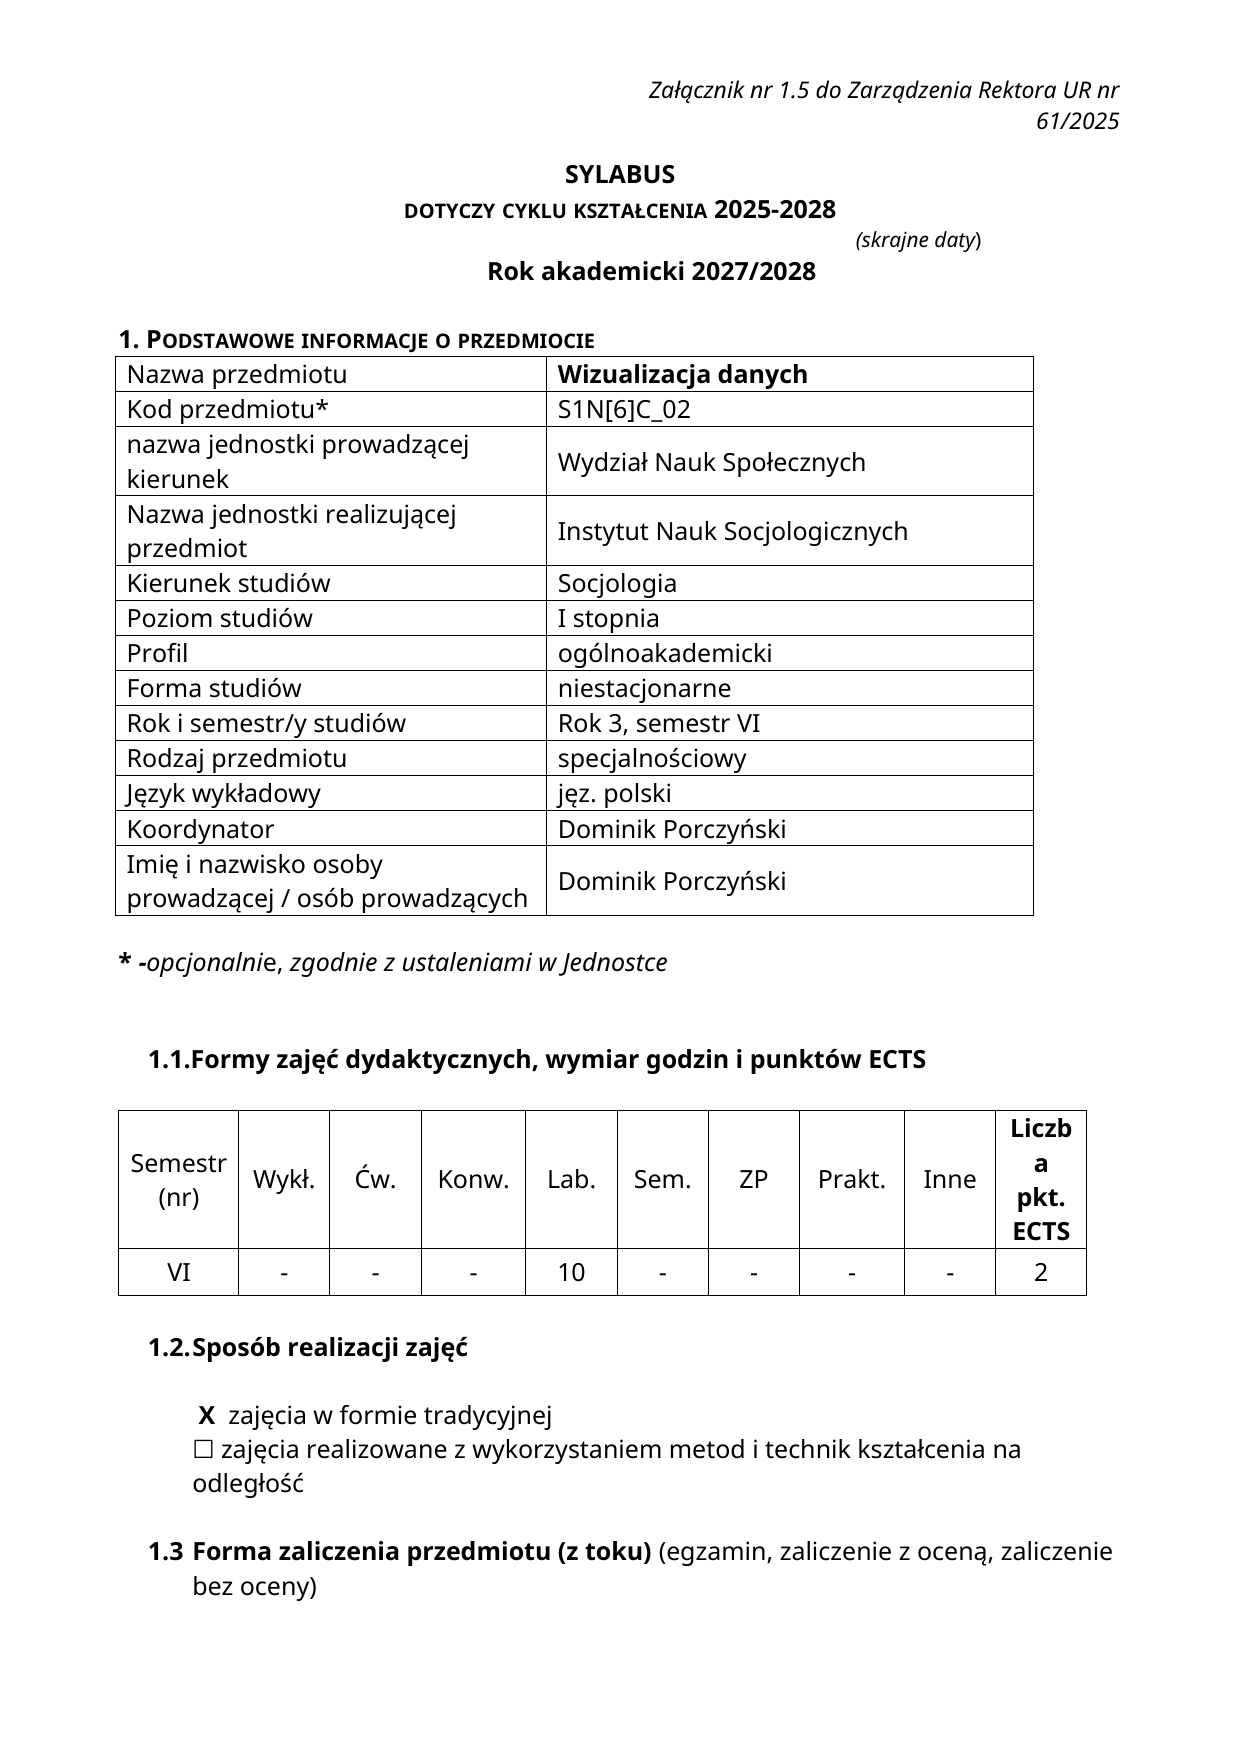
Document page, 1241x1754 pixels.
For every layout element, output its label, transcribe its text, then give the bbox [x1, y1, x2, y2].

text X zajęcia w formie tradycyjnej [192, 1398, 1122, 1432]
table_cell Nazwa jednostki realizującej przedmiot [116, 496, 546, 564]
table_header Ćw. [330, 1111, 421, 1247]
table_cell 10 [526, 1249, 617, 1294]
table_header Semestr (nr) [119, 1111, 238, 1247]
table_cell Dominik Porczyński [547, 846, 1033, 914]
table_header Prakt. [800, 1111, 904, 1247]
text (skrajne daty) [118, 225, 1122, 254]
table_cell Imię i nazwisko osoby prowadzącej / osób prowadzących [116, 846, 546, 914]
table_cell Koordynator [116, 811, 546, 845]
table_header ZP [709, 1111, 799, 1247]
table_header Lab. [526, 1111, 617, 1247]
table_cell - [330, 1249, 421, 1294]
table_header Inne [905, 1111, 995, 1247]
text dotyczy cyklu kształcenia 2025-2028 [118, 191, 1122, 225]
text 1.2. Sposób realizacji zajęć [148, 1330, 1122, 1364]
table_cell Język wykładowy [116, 776, 546, 810]
table_cell specjalnościowy [547, 741, 1033, 775]
table_cell Wydział Nauk Społecznych [547, 427, 1033, 495]
table_header Nazwa przedmiotu [116, 357, 546, 391]
table_cell - [709, 1249, 799, 1294]
text 1.3 Forma zaliczenia przedmiotu (z toku) (egzamin, zaliczenie z oceną, zaliczenie bez oceny) [148, 1534, 1122, 1602]
table_cell Rodzaj przedmiotu [116, 741, 546, 775]
text Załącznik nr 1.5 do Zarządzenia Rektora UR nr 61/2025 [118, 74, 1122, 136]
table_cell VI [119, 1249, 238, 1294]
text SYLABUS [118, 157, 1122, 191]
table_cell Instytut Nauk Socjologicznych [547, 496, 1033, 564]
table_cell Rok 3, semestr VI [547, 706, 1033, 740]
text 1. Podstawowe informacje o przedmiocie [118, 322, 1122, 356]
table_cell - [618, 1249, 708, 1294]
table_cell nazwa jednostki prowadzącej kierunek [116, 427, 546, 495]
table_cell S1N[6]C_02 [547, 392, 1033, 426]
table_cell Kod przedmiotu* [116, 392, 546, 426]
table_cell - [905, 1249, 995, 1294]
table_cell niestacjonarne [547, 671, 1033, 705]
table_header Wizualizacja danych [547, 357, 1033, 391]
table_header Wykł. [239, 1111, 329, 1247]
table_cell - [239, 1249, 329, 1294]
table_cell Rok i semestr/y studiów [116, 706, 546, 740]
table_header Konw. [422, 1111, 525, 1247]
table_header Sem. [618, 1111, 708, 1247]
table_cell Kierunek studiów [116, 566, 546, 599]
table_cell 2 [996, 1249, 1086, 1294]
text 1.1.Formy zajęć dydaktycznych, wymiar godzin i punktów ECTS [148, 1042, 1122, 1076]
table_cell - [800, 1249, 904, 1294]
table_cell Dominik Porczyński [547, 811, 1033, 845]
table_cell jęz. polski [547, 776, 1033, 810]
table_cell I stopnia [547, 601, 1033, 635]
table_cell Poziom studiów [116, 601, 546, 635]
text ☐ zajęcia realizowane z wykorzystaniem metod i technik kształcenia na odległość [192, 1432, 1122, 1500]
text * -opcjonalnie, zgodnie z ustaleniami w Jednostce [118, 945, 1122, 979]
table_cell Socjologia [547, 566, 1033, 599]
table_cell Forma studiów [116, 671, 546, 705]
table_cell Profil [116, 636, 546, 670]
table_header Liczba pkt. ECTS [996, 1111, 1086, 1247]
text Rok akademicki 2027/2028 [118, 254, 1122, 288]
table_cell - [422, 1249, 525, 1294]
table_cell ogólnoakademicki [547, 636, 1033, 670]
